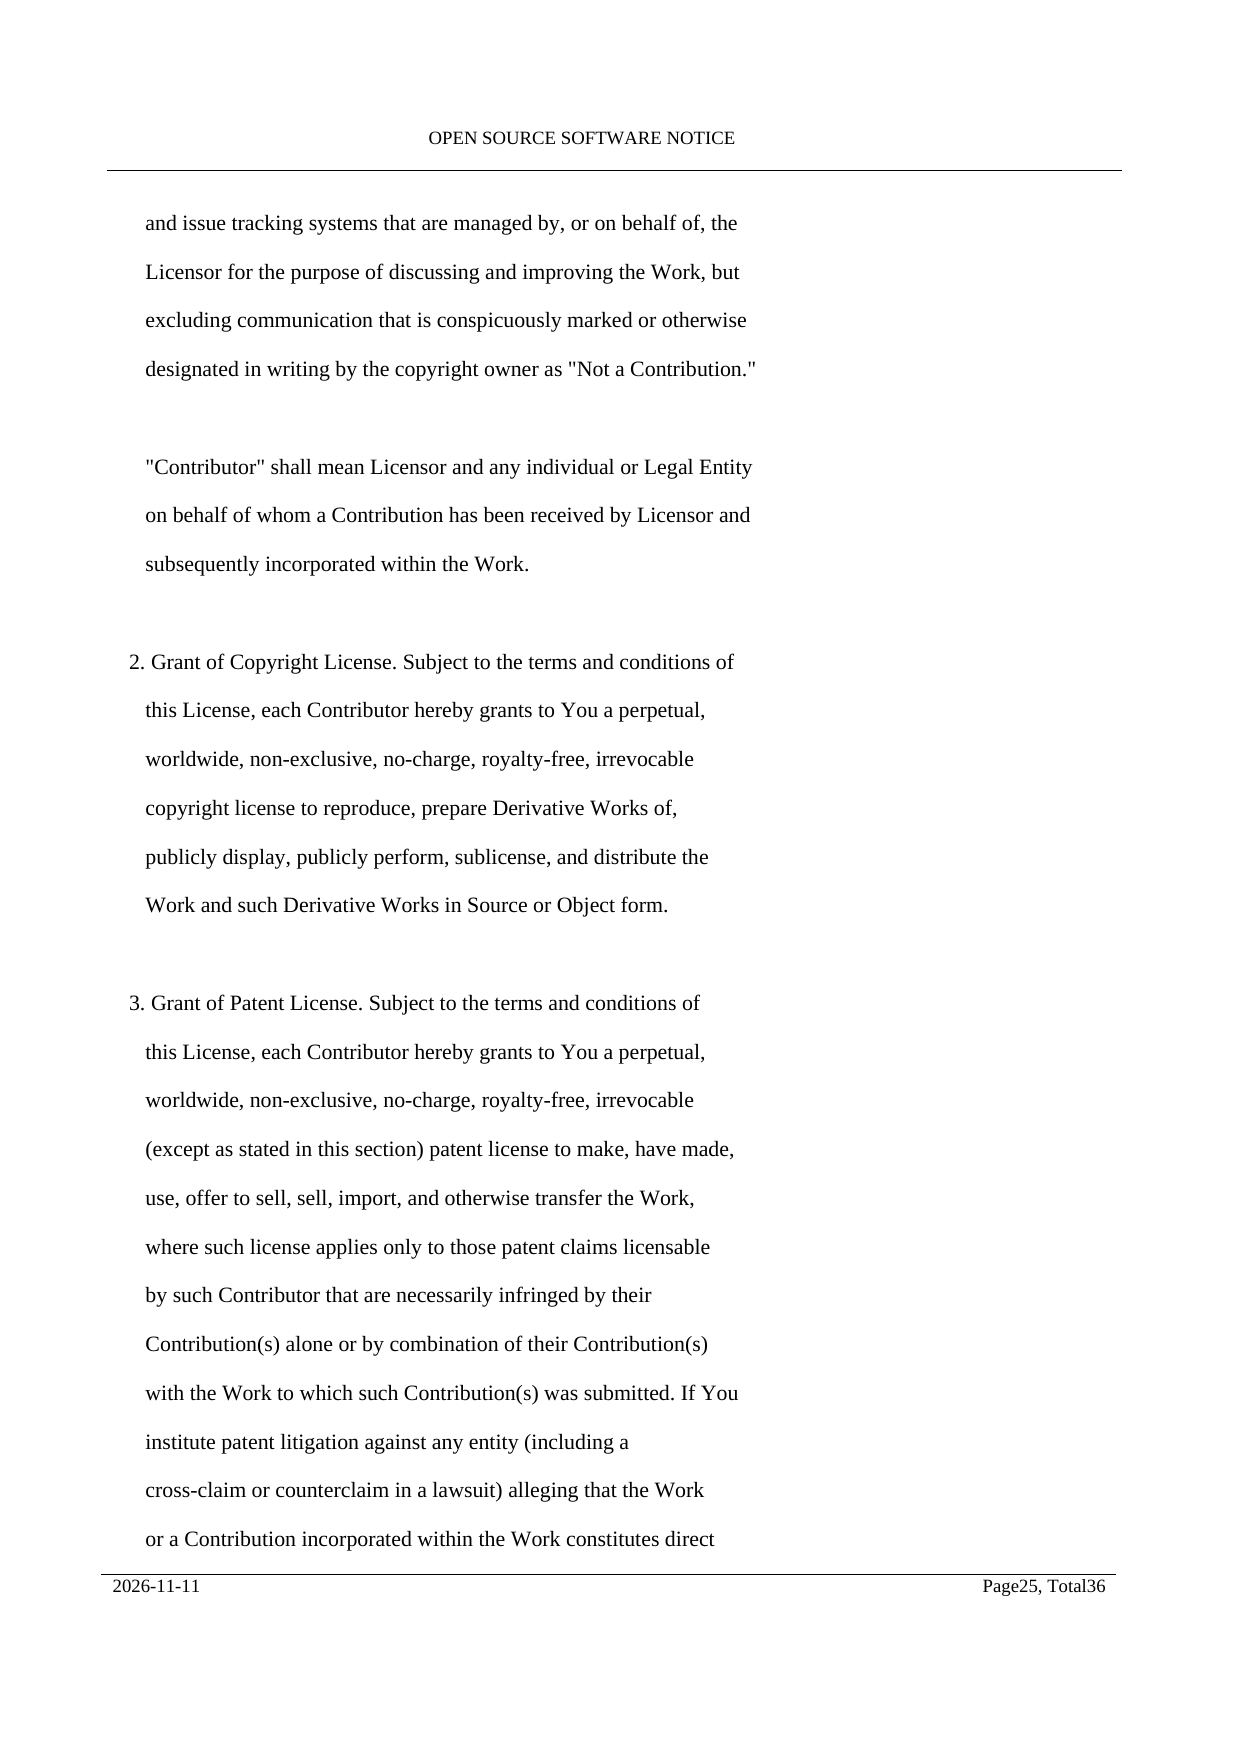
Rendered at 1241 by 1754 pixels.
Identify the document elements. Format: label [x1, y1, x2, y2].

text [112, 206, 1128, 1555]
